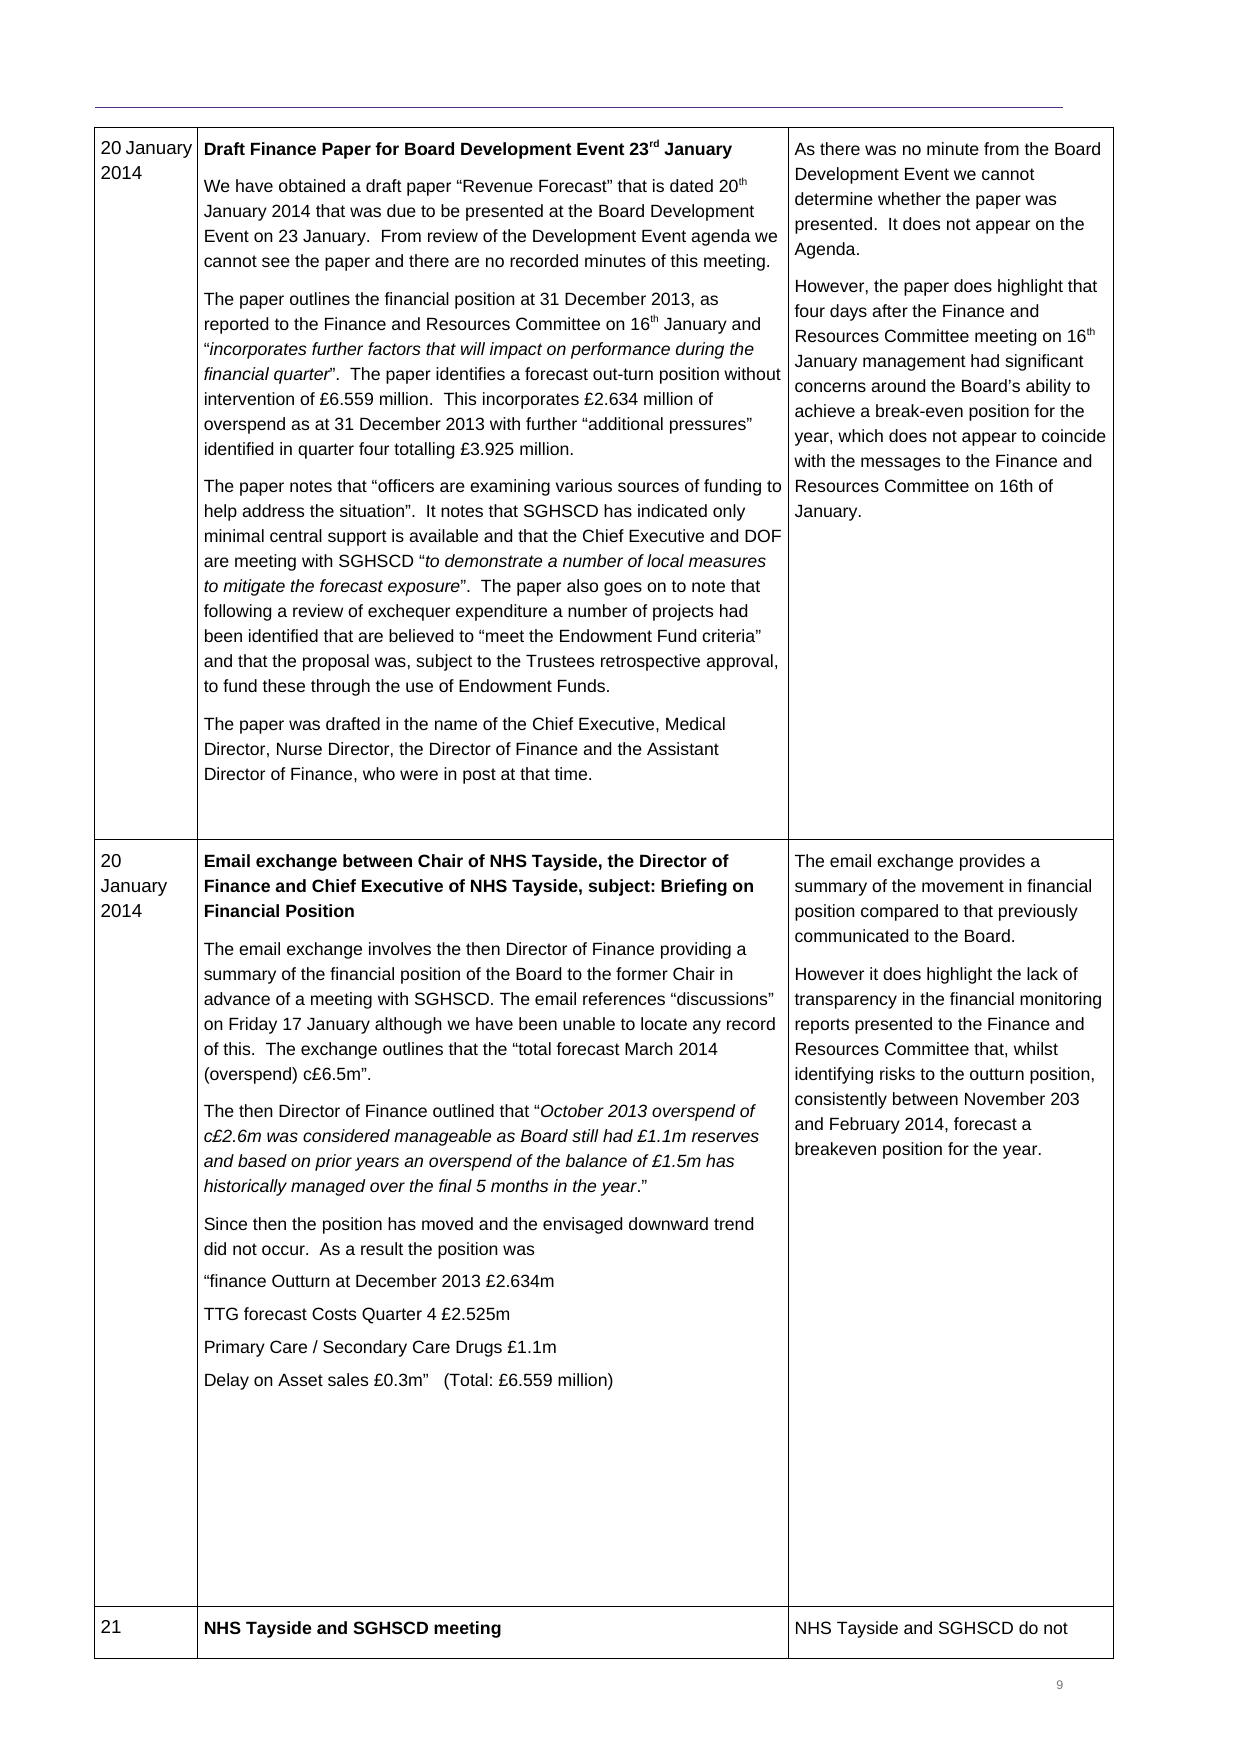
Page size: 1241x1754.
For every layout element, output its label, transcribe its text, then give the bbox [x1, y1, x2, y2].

table_cell As there was no minute from the Board Development Event we cannot determine whether the paper was presented. It does not appear on the Agenda. However, the paper does highlight that four days after the Finance and Resources Committee meeting on 16th January management had significant concerns around the Board’s ability to achieve a break-even position for the year, which does not appear to coincide with the messages to the Finance and Resources Committee on 16th of January. [789, 128, 1113, 839]
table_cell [198, 1607, 788, 1658]
table_cell 20 January 2014 [95, 128, 197, 839]
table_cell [789, 1607, 1113, 1658]
table_cell 21 January 2014 [95, 1607, 197, 1658]
table_cell Draft Finance Paper for Board Development Event 23rd January We have obtained a draft paper “Revenue Forecast” that is dated 20th January 2014 that was due to be presented at the Board Development Event on 23 January. From review of the Development Event agenda we cannot see the paper and there are no recorded minutes of this meeting. The paper outlines the financial position at 31 December 2013, as reported to the Finance and Resources Committee on 16th January and “incorporates further factors that will impact on performance during the financial quarter”. The paper identifies a forecast out-turn position without intervention of £6.559 million. This incorporates £2.634 million of overspend as at 31 December 2013 with further “additional pressures” identified in quarter four totalling £3.925 million. The paper notes that “officers are examining various sources of funding to help address the situation”. It notes that SGHSCD has indicated only minimal central support is available and that the Chief Executive and DOF are meeting with SGHSCD “to demonstrate a number of local measures to mitigate the forecast exposure”. The paper also goes on to note that following a review of exchequer expenditure a number of projects had been identified that are believed to “meet the Endowment Fund criteria” and that the proposal was, subject to the Trustees retrospective approval, to fund these through the use of Endowment Funds. The paper was drafted in the name of the Chief Executive, Medical Director, Nurse Director, the Director of Finance and the Assistant Director of Finance, who were in post at that time. [198, 128, 788, 839]
table_cell Email exchange between Chair of NHS Tayside, the Director of Finance and Chief Executive of NHS Tayside, subject: Briefing on Financial Position The email exchange involves the then Director of Finance providing a summary of the financial position of the Board to the former Chair in advance of a meeting with SGHSCD. The email references “discussions” on Friday 17 January although we have been unable to locate any record of this. The exchange outlines that the “total forecast March 2014 (overspend) c£6.5m”. The then Director of Finance outlined that “October 2013 overspend of c£2.6m was considered manageable as Board still had £1.1m reserves and based on prior years an overspend of the balance of £1.5m has historically managed over the final 5 months in the year.” Since then the position has moved and the envisaged downward trend did not occur. As a result the position was “finance Outturn at December 2013 £2.634m TTG forecast Costs Quarter 4 £2.525m Primary Care / Secondary Care Drugs £1.1m Delay on Asset sales £0.3m” (Total: £6.559 million) [198, 840, 788, 1606]
table_cell The email exchange provides a summary of the movement in financial position compared to that previously communicated to the Board. However it does highlight the lack of transparency in the financial monitoring reports presented to the Finance and Resources Committee that, whilst identifying risks to the outturn position, consistently between November 203 and February 2014, forecast a breakeven position for the year. [789, 840, 1113, 1606]
table_cell 20 January 2014 [95, 840, 197, 1606]
